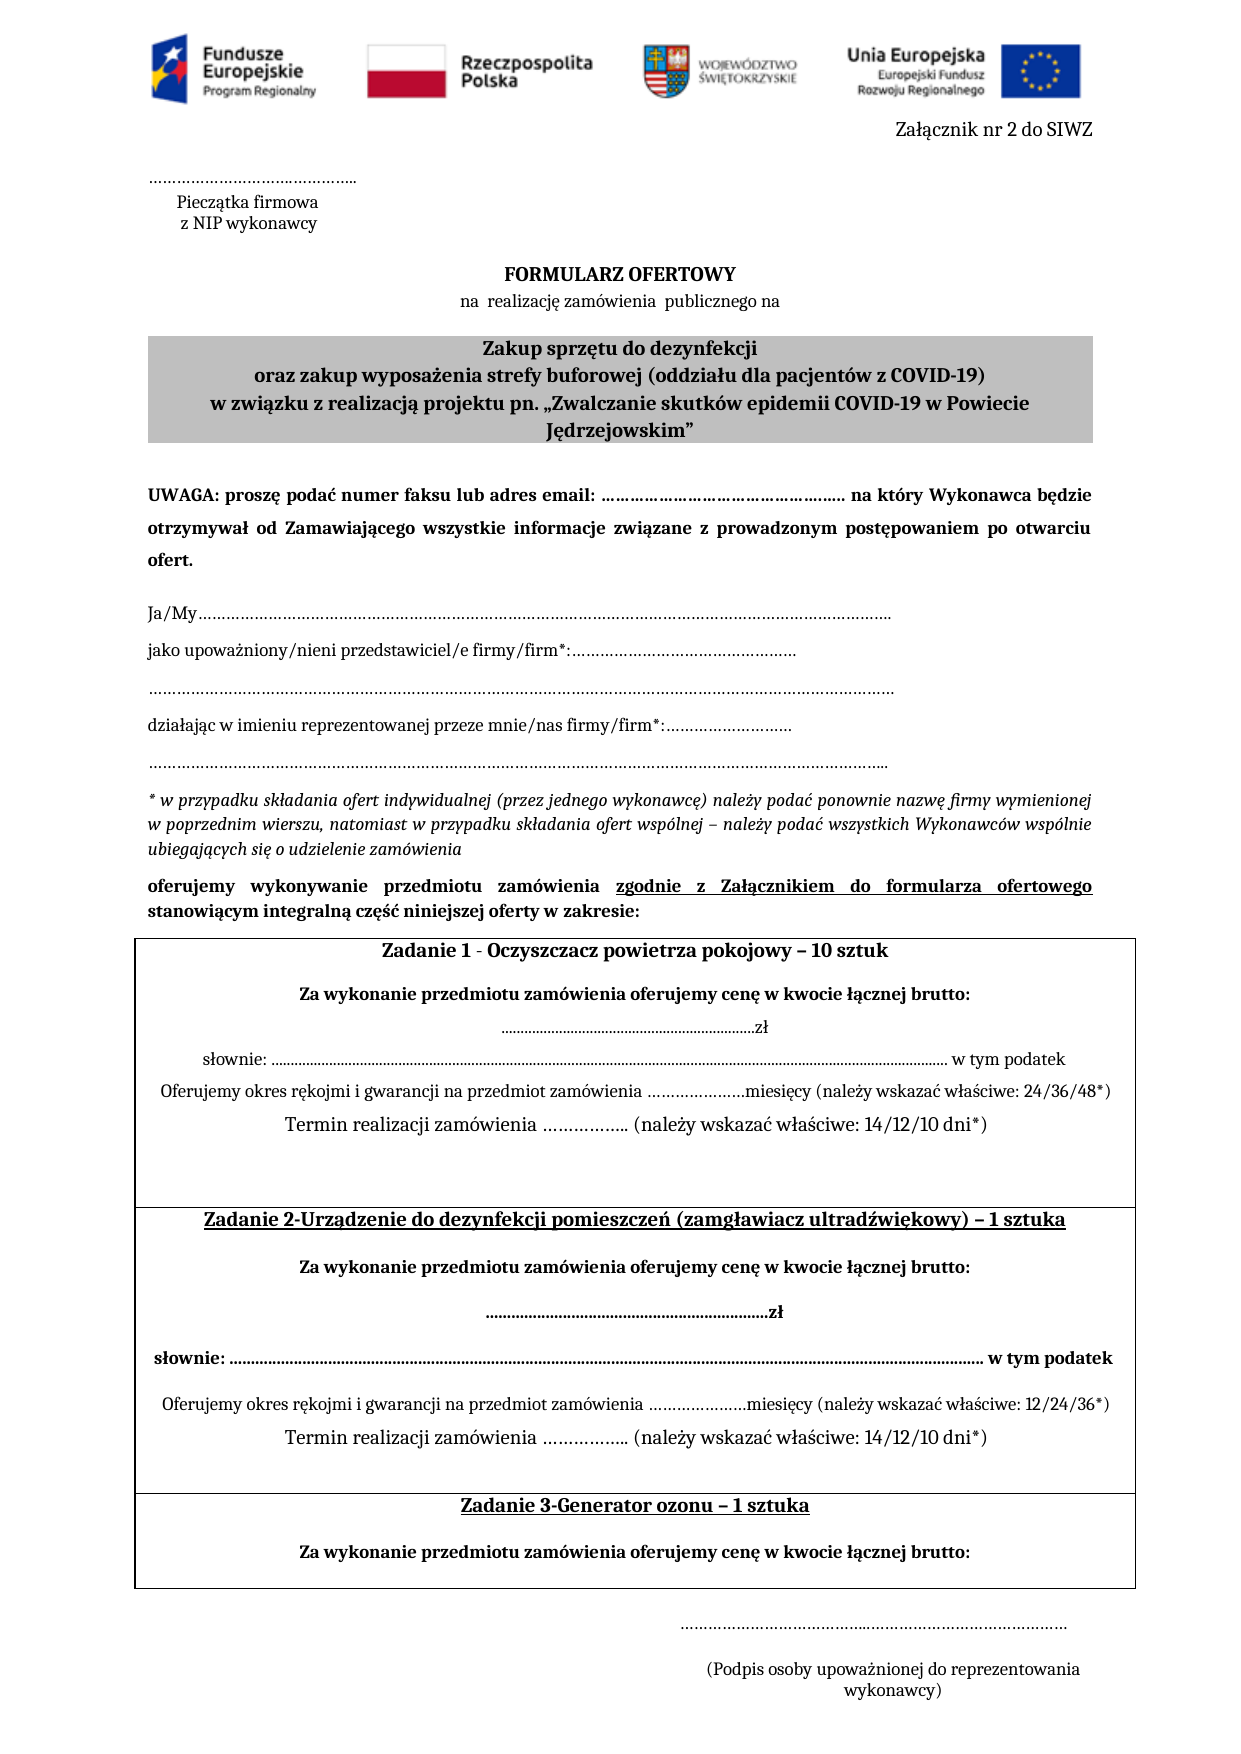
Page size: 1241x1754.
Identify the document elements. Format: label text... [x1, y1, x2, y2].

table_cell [136, 1494, 1135, 1588]
text z NIP wykonawcy [148, 213, 1093, 234]
picture [147, 29, 1085, 111]
table_cell Zadanie 2-Urządzenie do dezynfekcji pomieszczeń (zamgławiacz ultradźwiękowy) – 1 sztuka Za wykonanie przedmiotu zamówienia oferujemy cenę w kwocie łącznej brutto: ..................................................................zł słownie: ................................................................................................................................................................................ w tym podatek Oferujemy okres rękojmi i gwarancji na przedmiot zamówienia …………………miesięcy (należy wskazać właściwe: 12/24/36*) Termin realizacji zamówienia …………….. (należy wskazać właściwe: 14/12/10 dni*) [136, 1208, 1135, 1492]
text Pieczątka firmowa [148, 191, 1093, 213]
text Zakup sprzętu do dezynfekcji [148, 336, 1093, 360]
text w związku z realizacją projektu pn. „Zwalczanie skutków epidemii COVID-19 w Powiecie Jędrzejowskim” [148, 391, 1093, 443]
text FORMULARZ OFERTOWY [148, 263, 1093, 287]
table_header Zadanie 1 - Oczyszczacz powietrza pokojowy – 10 sztuk Za wykonanie przedmiotu zamówienia oferujemy cenę w kwocie łącznej brutto: ..................................................................zł słownie: ................................................................................................................................................................................ w tym podatek Oferujemy okres rękojmi i gwarancji na przedmiot zamówienia …………………miesięcy (należy wskazać właściwe: 24/36/48*) Termin realizacji zamówienia …………….. (należy wskazać właściwe: 14/12/10 dni*) [136, 939, 1135, 1207]
text jako upoważniony/nieni przedstawiciel/e firmy/firm*:………………………………………… [148, 640, 1093, 662]
text oraz zakup wyposażenia strefy buforowej (oddziału dla pacjentów z COVID-19) [148, 364, 1093, 388]
text * w przypadku składania ofert indywidualnej (przez jednego wykonawcę) należy podać ponownie nazwę firmy wymienionej w poprzednim wierszu, natomiast w przypadku składania ofert wspólnej – należy podać wszystkich Wykonawców wspólnie ubiegających się o udzielenie zamówienia [148, 789, 1093, 860]
text UWAGA: proszę podać numer faksu lub adres email: ……………………………………….….. na który Wykonawca będzie otrzymywał od Zamawiającego wszystkie informacje związane z prowadzonym postępowaniem po otwarciu ofert. [148, 485, 1093, 571]
text oferujemy wykonywanie przedmiotu zamówienia zgodnie z Załącznikiem do formularza ofertowego stanowiącym integralną część niniejszej oferty w zakresie: [148, 876, 1093, 922]
text Załącznik nr 2 do SIWZ [664, 118, 1093, 142]
text działając w imieniu reprezentowanej przeze mnie/nas firmy/firm*:……………………… [148, 714, 1093, 736]
text …………………………………………………………………………………………………………………………………………… [148, 677, 1093, 699]
text na realizację zamówienia publicznego na [148, 291, 1093, 312]
text ………………………….………….. [148, 166, 1093, 188]
text ………………………………………………………………………………………………………………………………………….. [148, 752, 1093, 773]
text Ja/My…………………………………………………………………………………………………………………………………. [148, 603, 1093, 624]
